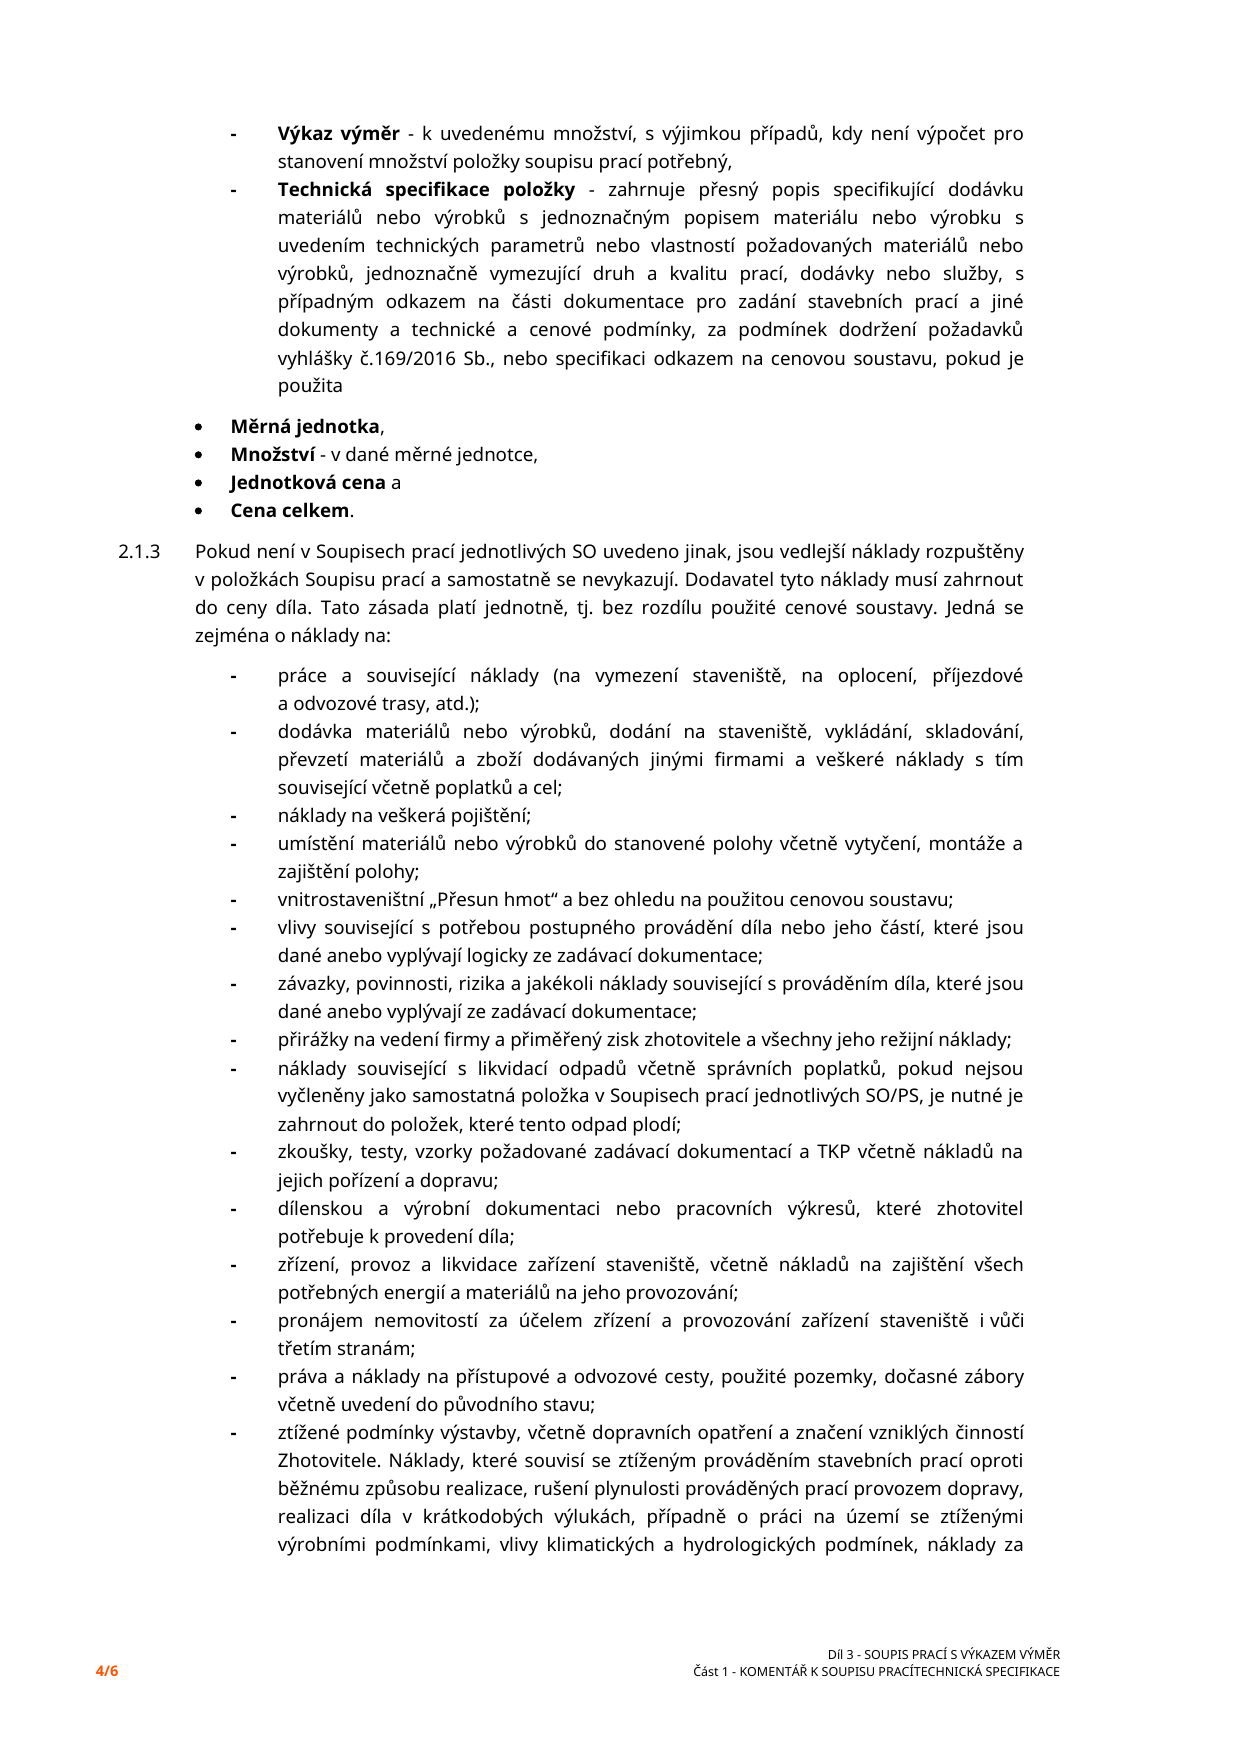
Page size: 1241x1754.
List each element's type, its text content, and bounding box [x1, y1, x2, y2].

text dodávka materiálů nebo výrobků, dodání na staveniště, vykládání, skladování, převzetí materiálů a zboží dodávaných jinými firmami a veškeré náklady s tím související včetně poplatků a cel; [230, 718, 1024, 800]
text Výkaz výměr - k uvedenému množství, s výjimkou případů, kdy není výpočet pro stanovení množství položky soupisu prací potřebný, [230, 121, 1024, 174]
text pronájem nemovitostí za účelem zřízení a provozování zařízení staveniště i vůči třetím stranám; [230, 1307, 1024, 1361]
text zkoušky, testy, vzorky požadované zadávací dokumentací a TKP včetně nákladů na jejich pořízení a dopravu; [230, 1139, 1024, 1192]
text umístění materiálů nebo výrobků do stanovené polohy včetně vytyčení, montáže a zajištění polohy; [230, 831, 1024, 884]
text Pokud není v Soupisech prací jednotlivých SO uvedeno jinak, jsou vedlejší náklady rozpuštěny v položkách Soupisu prací a samostatně se nevykazují. Dodavatel tyto náklady musí zahrnout do ceny díla. Tato zásada platí jednotně, tj. bez rozdílu použité cenové soustavy. Jedná se zejména o náklady na: [118, 538, 1024, 647]
text práce a související náklady (na vymezení staveniště, na oplocení, příjezdové a odvozové trasy, atd.); [230, 662, 1024, 716]
text náklady na veškerá pojištění; [230, 803, 1024, 828]
text dílenskou a výrobní dokumentaci nebo pracovních výkresů, které zhotovitel potřebuje k provedení díla; [230, 1195, 1024, 1248]
text vnitrostaveništní „Přesun hmot“ a bez ohledu na použitou cenovou soustavu; [230, 887, 1024, 912]
text Množství - v dané měrné jednotce, [195, 441, 1024, 467]
text závazky, povinnosti, rizika a jakékoli náklady související s prováděním díla, které jsou dané anebo vyplývají ze zadávací dokumentace; [230, 971, 1024, 1024]
text přirážky na vedení firmy a přiměřený zisk zhotovitele a všechny jeho režijní náklady; [230, 1027, 1024, 1052]
text Technická specifikace položky - zahrnuje přesný popis specifikující dodávku materiálů nebo výrobků s jednoznačným popisem materiálu nebo výrobku s uvedením technických parametrů nebo vlastností požadovaných materiálů nebo výrobků, jednoznačně vymezující druh a kvalitu prací, dodávky nebo služby, s případným odkazem na části dokumentace pro zadání stavebních prací a jiné dokumenty a technické a cenové podmínky, za podmínek dodržení požadavků vyhlášky č.169/2016 Sb., nebo specifikaci odkazem na cenovou soustavu, pokud je použita [230, 177, 1024, 398]
text Cena celkem. [195, 497, 1024, 523]
text Jednotková cena a [195, 469, 1024, 495]
text Měrná jednotka, [195, 413, 1024, 439]
text náklady související s likvidací odpadů včetně správních poplatků, pokud nejsou vyčleněny jako samostatná položka v Soupisech prací jednotlivých SO/PS, je nutné je zahrnout do položek, které tento odpad plodí; [230, 1055, 1024, 1136]
text zřízení, provoz a likvidace zařízení staveniště, včetně nákladů na zajištění všech potřebných energií a materiálů na jeho provozování; [230, 1251, 1024, 1304]
text vlivy související s potřebou postupného provádění díla nebo jeho částí, které jsou dané anebo vyplývají logicky ze zadávací dokumentace; [230, 915, 1024, 968]
text práva a náklady na přístupové a odvozové cesty, použité pozemky, dočasné zábory včetně uvedení do původního stavu; [230, 1363, 1024, 1417]
